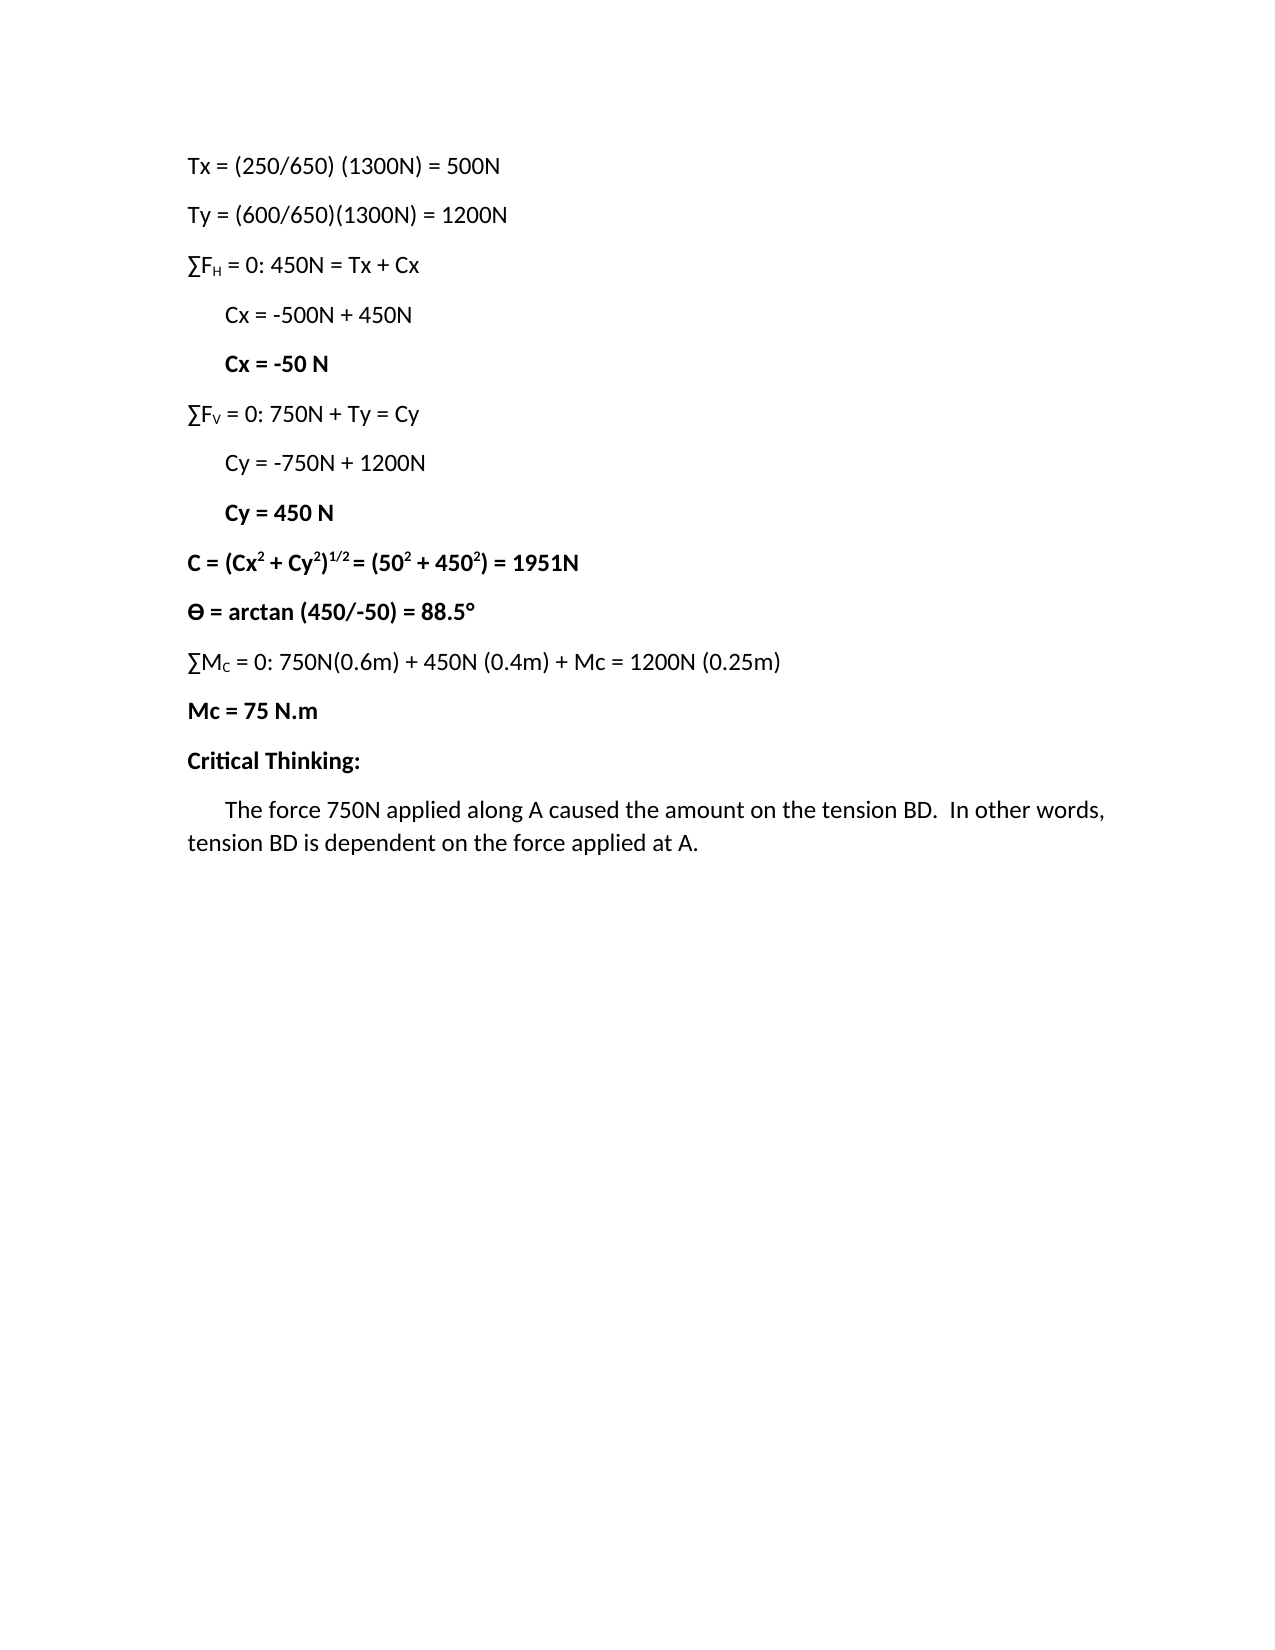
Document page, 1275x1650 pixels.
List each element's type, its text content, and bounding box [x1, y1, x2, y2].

text ϴ = arctan (450/-50) = 88.5° [187, 596, 1125, 627]
text Ty = (600/650)(1300N) = 1200N [187, 199, 1125, 230]
text ∑FV = 0: 750N + Ty = Cy [187, 398, 1125, 428]
text The force 750N applied along A caused the amount on the tension BD. In other words, tension BD is dependent on the force applied at A. [187, 794, 1125, 858]
text ∑FH = 0: 450N = Tx + Cx [187, 249, 1125, 280]
text Cy = -750N + 1200N [187, 447, 1125, 478]
text C = (Cx2 + Cy2)1/2 = (502 + 4502) = 1951N [187, 547, 1125, 577]
text Cx = -50 N [187, 348, 1125, 379]
text ∑MC = 0: 750N(0.6m) + 450N (0.4m) + Mc = 1200N (0.25m) [187, 646, 1125, 676]
text Mc = 75 N.m [187, 695, 1125, 726]
text Cx = -500N + 450N [187, 299, 1125, 329]
text Cy = 450 N [187, 497, 1125, 528]
text Tx = (250/650) (1300N) = 500N [187, 150, 1125, 181]
text Critical Thinking: [187, 745, 1125, 776]
